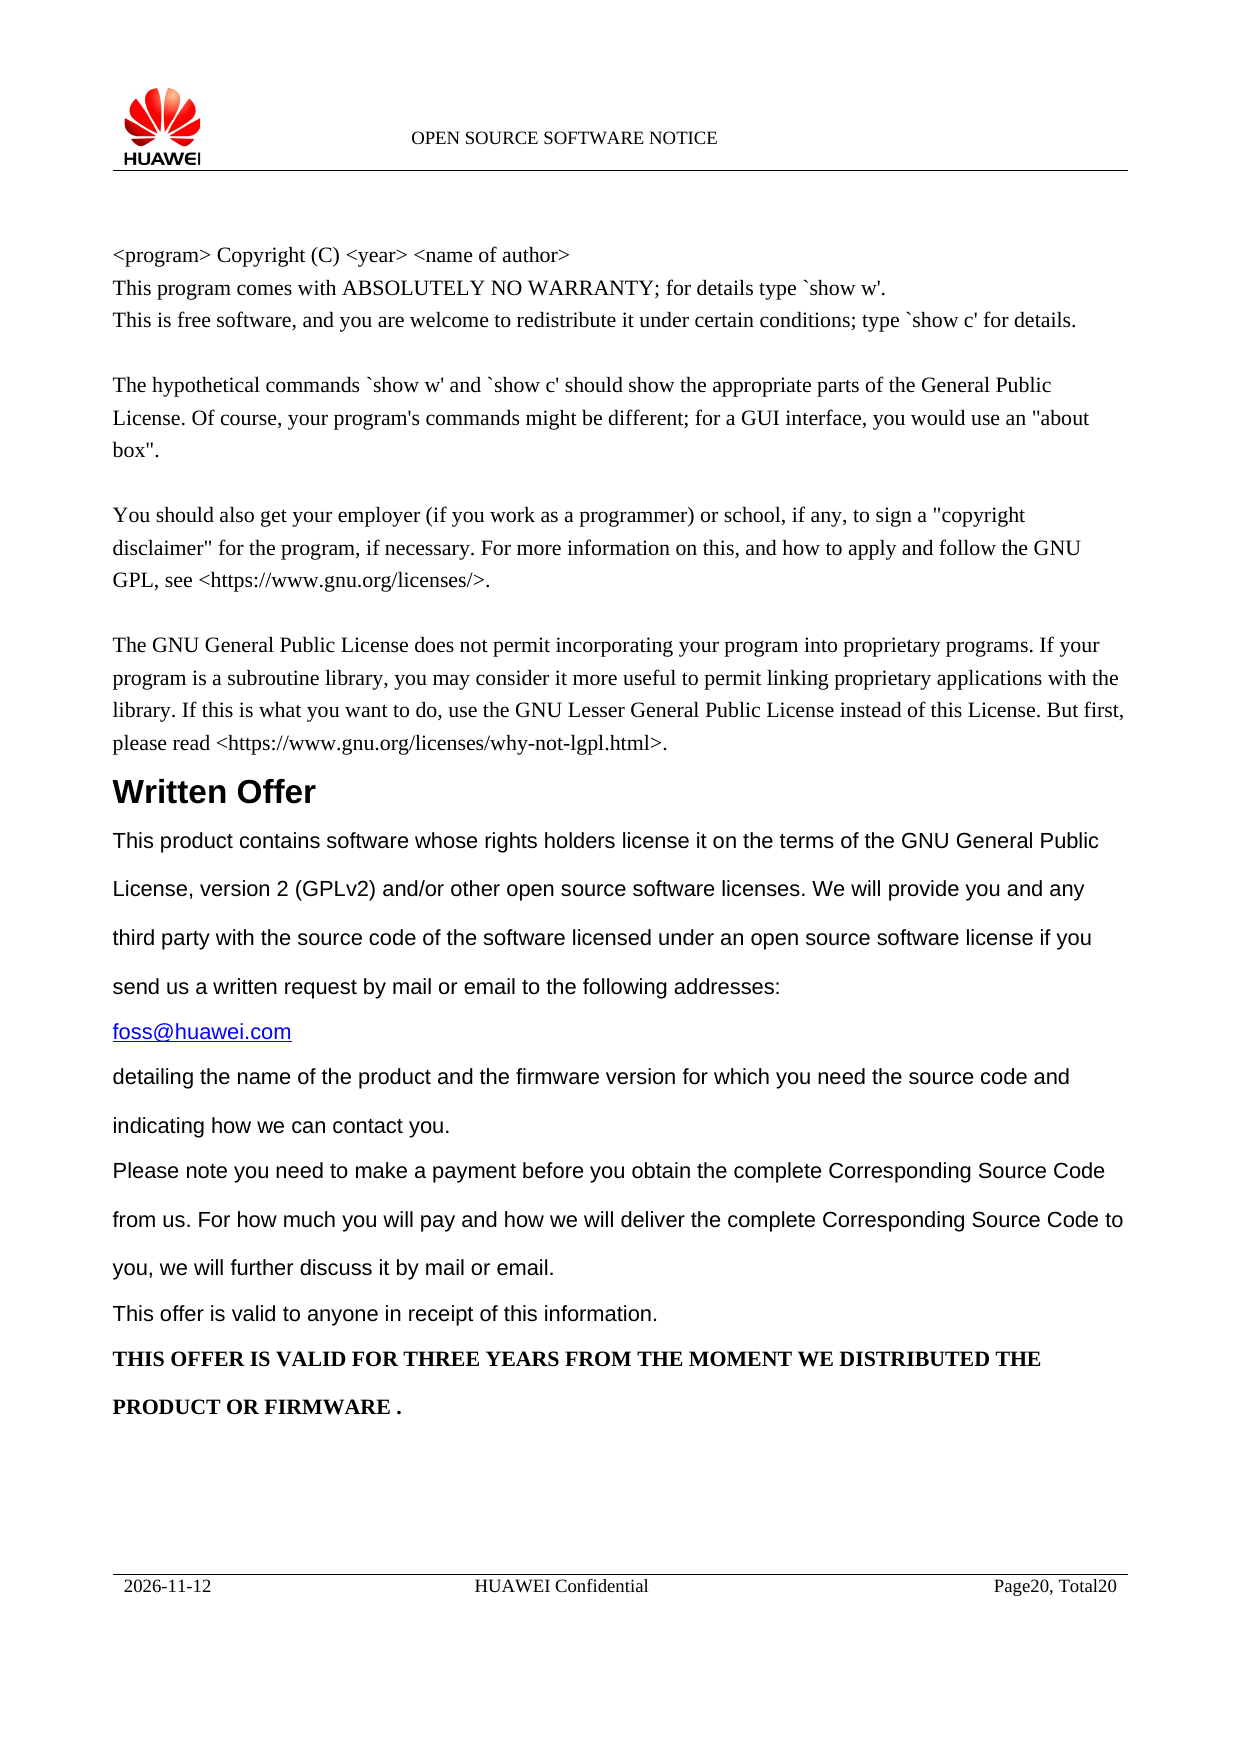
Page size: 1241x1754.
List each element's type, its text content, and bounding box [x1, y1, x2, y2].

text Written Offer [112, 759, 1128, 824]
text detailing the name of the product and the firmware version for which you need the source code and indicating how we can contact you. [112, 1060, 1128, 1142]
text This product contains software whose rights holders license it on the terms of the GNU General Public License, version 2 (GPLv2) and/or other open source software licenses. We will provide you and any third party with the source code of the software licensed under an open source software license if you send us a written request by mail or email to the following addresses: [112, 824, 1128, 1003]
picture [124, 88, 201, 165]
text Please note you need to make a payment before you obtain the complete Corresponding Source Code from us. For how much you will pay and how we will deliver the complete Corresponding Source Code to you, we will further discuss it by mail or email. [112, 1154, 1128, 1284]
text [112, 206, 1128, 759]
text foss@huawei.com [112, 1015, 1128, 1048]
text This offer is valid to anyone in receipt of this information. [112, 1297, 1128, 1329]
text This offer is valid for three years from the moment we distributed the product or firmware . [112, 1342, 1128, 1423]
